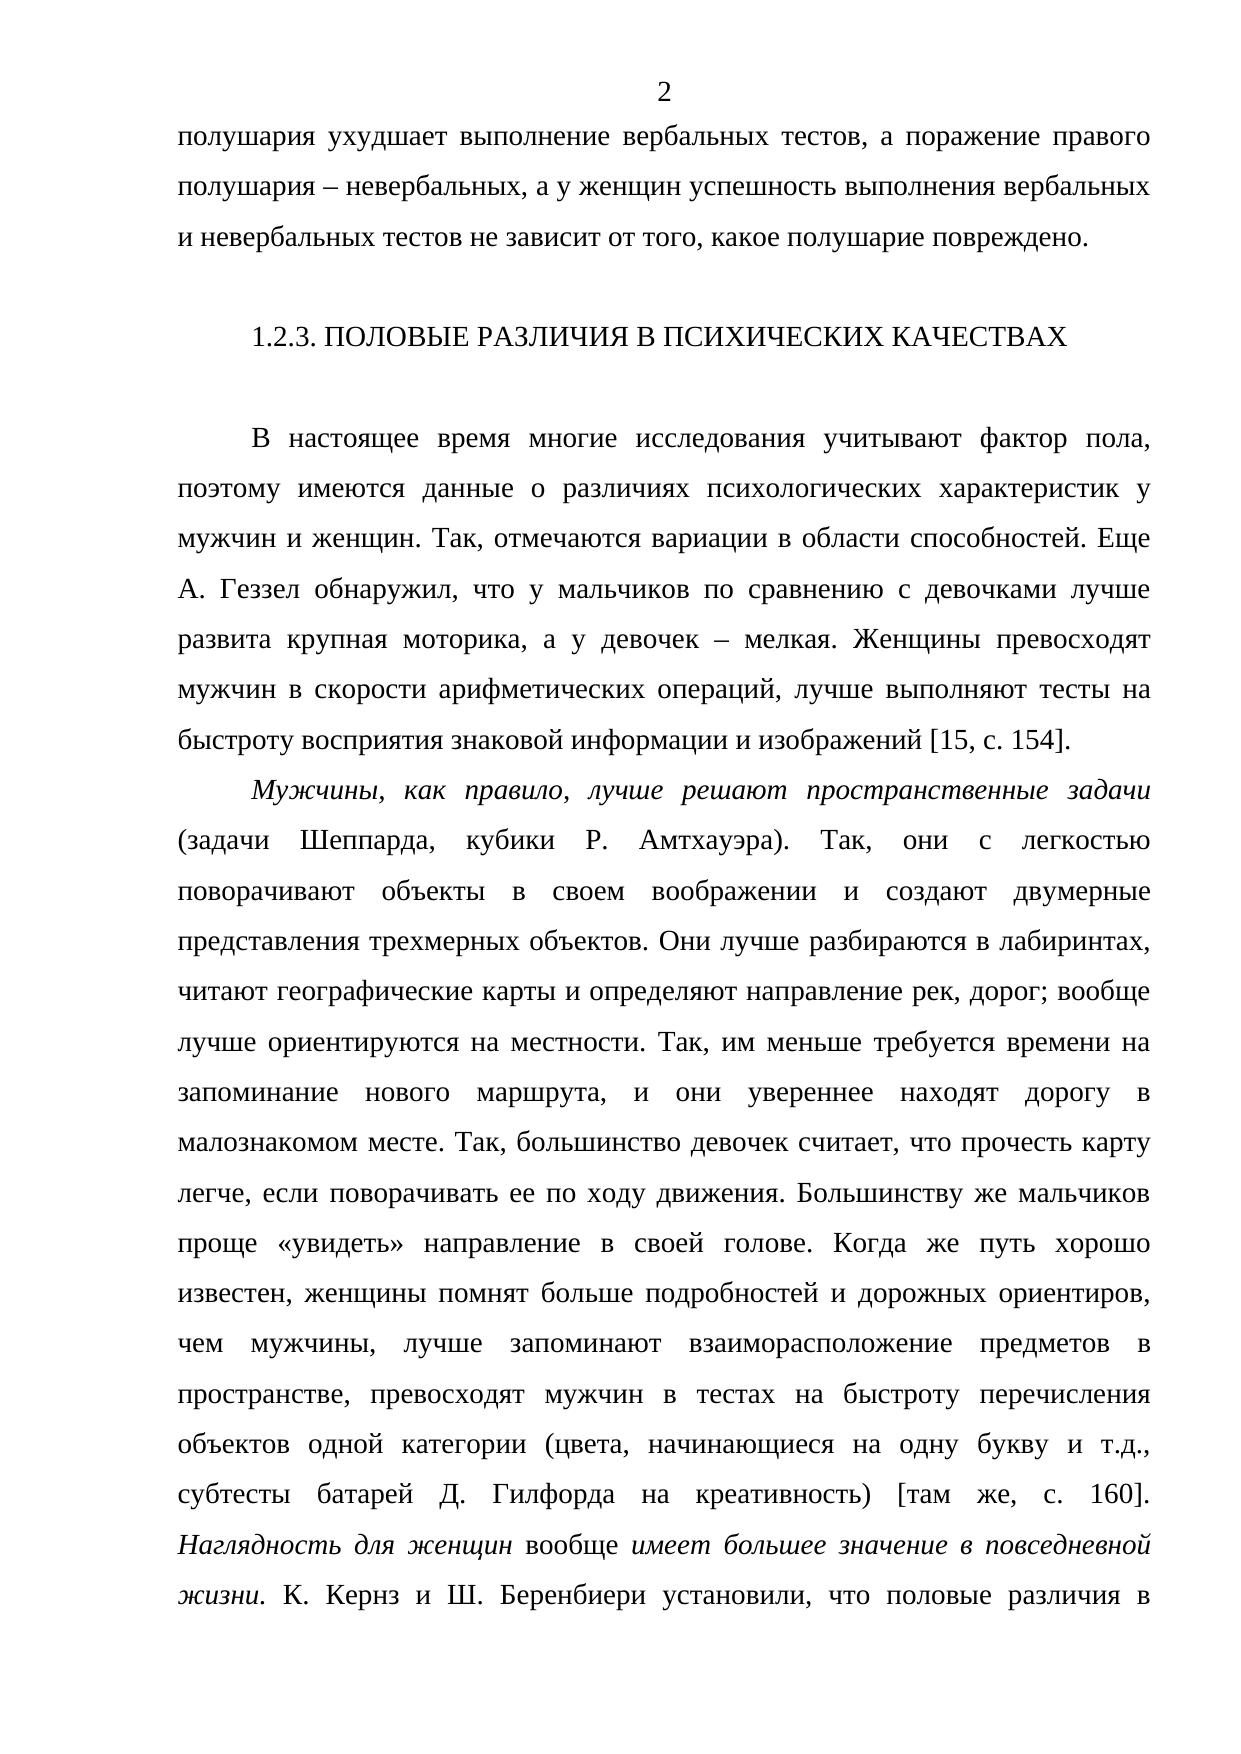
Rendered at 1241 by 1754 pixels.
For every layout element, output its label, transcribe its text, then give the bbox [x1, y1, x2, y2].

text 1.2.3. ПОЛОВЫЕ РАЗЛИЧИЯ В ПСИХИЧЕСКИХ КАЧЕСТВАХ [177, 319, 1152, 353]
text В настоящее время многие исследования учитывают фактор пола, поэтому имеются данные о различиях психологических характеристик у мужчин и женщин. Так, отмечаются вариации в области способностей. Еще А. Геззел обнаружил, что у мальчиков по сравнению с девочками лучше развита крупная моторика, а у девочек – мелкая. Женщины превосходят мужчин в скорости арифметических операций, лучше выполняют тесты на быстроту восприятия знаковой информации и изображений [15, с. 154]. [177, 420, 1152, 755]
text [177, 772, 1152, 1611]
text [177, 118, 1152, 252]
